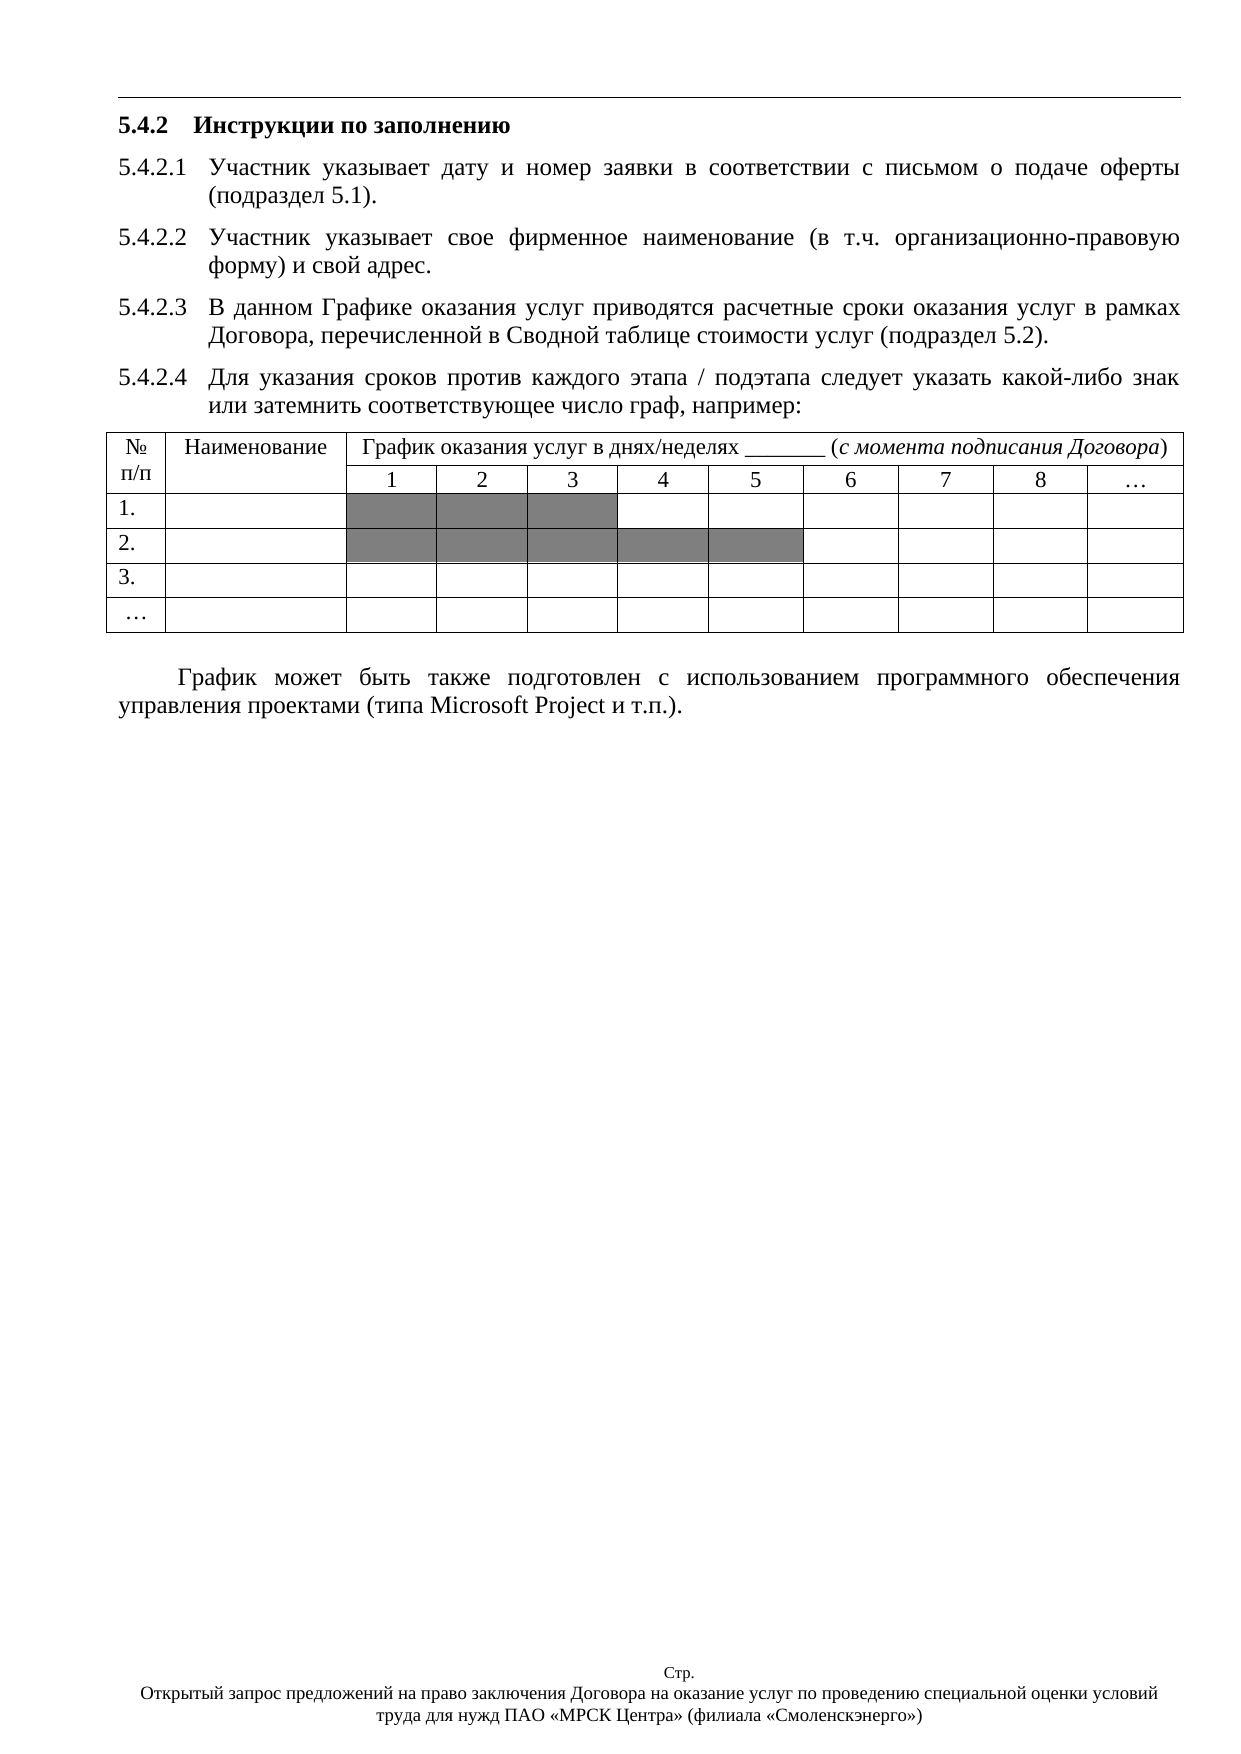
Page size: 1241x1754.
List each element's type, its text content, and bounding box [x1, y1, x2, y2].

table_cell … [107, 598, 165, 632]
table_cell [166, 564, 346, 597]
table_cell [437, 494, 527, 528]
table_cell [166, 494, 346, 528]
subtitle Инструкции по заполнению [118, 111, 1181, 139]
list Участник указывает дату и номер заявки в соответствии с письмом о подаче оферты (подраздел 5.1). [118, 152, 1181, 209]
table_cell … [1088, 466, 1183, 493]
table_cell [709, 494, 803, 528]
table_cell [528, 564, 617, 597]
list Для указания сроков против каждого этапа / подэтапа следует указать какой-либо знак или затемнить соответствующее число граф, например: [118, 362, 1181, 419]
table_cell [1088, 598, 1183, 632]
list Участник указывает свое фирменное наименование (в т.ч. организационно-правовую форму) и свой адрес. [118, 222, 1181, 279]
table_cell [347, 598, 436, 632]
table_cell [994, 564, 1087, 597]
table_cell 3 [528, 466, 617, 493]
table_cell [528, 494, 617, 528]
table_cell 2 [437, 466, 527, 493]
table_cell [804, 564, 898, 597]
table_cell [618, 494, 708, 528]
table_cell [437, 564, 527, 597]
table_cell [899, 494, 993, 528]
table_cell [107, 564, 165, 597]
table_cell [994, 529, 1087, 562]
table_cell [107, 529, 165, 562]
table_cell [1088, 564, 1183, 597]
table_cell [804, 529, 898, 562]
table_cell [107, 494, 165, 528]
table_cell [899, 564, 993, 597]
table_cell 7 [899, 466, 993, 493]
table_cell 1 [347, 466, 436, 493]
table_header № п/п [107, 433, 165, 493]
table_cell [1088, 529, 1183, 562]
table_cell [1088, 494, 1183, 528]
table_cell [618, 598, 708, 632]
table_cell [899, 598, 993, 632]
table_cell 4 [618, 466, 708, 493]
table_cell [437, 529, 527, 562]
table_header Наименование [166, 433, 346, 493]
table_cell [709, 564, 803, 597]
table_cell [528, 598, 617, 632]
text График может быть также подготовлен с использованием программного обеспечения управления проектами (типа Microsoft Project и т.п.). [118, 662, 1181, 719]
table_cell [347, 529, 436, 562]
table_cell [618, 529, 708, 562]
table_cell [528, 529, 617, 562]
table_cell [994, 494, 1087, 528]
table_header График оказания услуг в днях/неделях _______ (с момента подписания Договора) [347, 433, 1183, 465]
table_cell [347, 564, 436, 597]
table_cell [709, 598, 803, 632]
table_cell [437, 598, 527, 632]
table_cell [166, 529, 346, 562]
table_cell [804, 598, 898, 632]
list В данном Графике оказания услуг приводятся расчетные сроки оказания услуг в рамках Договора, перечисленной в Сводной таблице стоимости услуг (подраздел 5.2). [118, 292, 1181, 349]
table_cell [709, 529, 803, 562]
table_cell [994, 598, 1087, 632]
table_cell 5 [709, 466, 803, 493]
table_cell [166, 598, 346, 632]
table_cell [347, 494, 436, 528]
table_cell 8 [994, 466, 1087, 493]
table_cell [804, 494, 898, 528]
table_cell [618, 564, 708, 597]
table_cell 6 [804, 466, 898, 493]
table_cell [899, 529, 993, 562]
